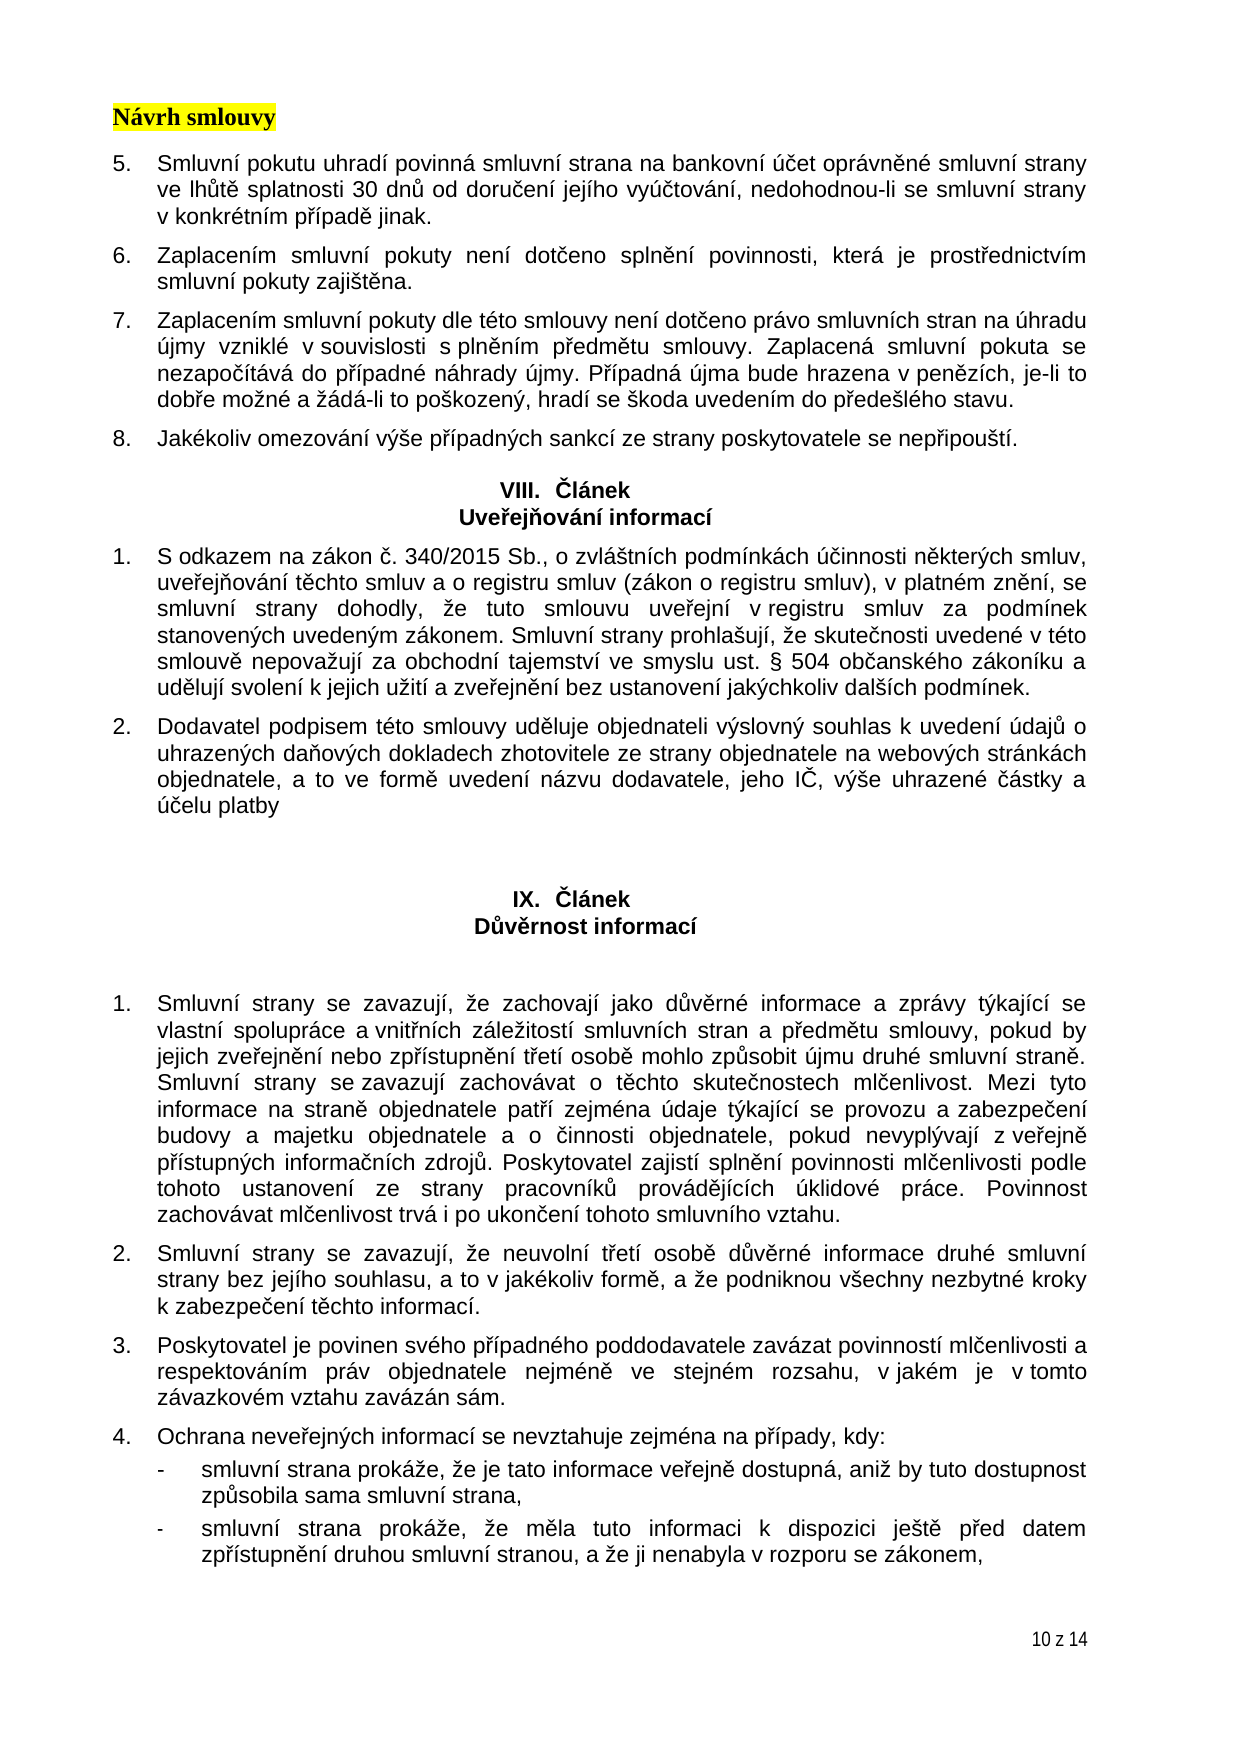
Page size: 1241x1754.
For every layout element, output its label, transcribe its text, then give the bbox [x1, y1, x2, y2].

text - smluvní strana prokáže, že je tato informace veřejně dostupná, aniž by tuto dostupnost způsobila sama smluvní strana, [112, 1456, 1087, 1508]
list Smluvní pokutu uhradí povinná smluvní strana na bankovní účet oprávněné smluvní strany ve lhůtě splatnosti 30 dnů od doručení jejího vyúčtování, nedohodnou-li se smluvní strany v konkrétním případě jinak. [112, 150, 1087, 229]
list Článek [112, 886, 1058, 913]
list Smluvní strany se zavazují, že neuvolní třetí osobě důvěrné informace druhé smluvní strany bez jejího souhlasu, a to v jakékoliv formě, a že podniknou všechny nezbytné kroky k zabezpečení těchto informací. [112, 1240, 1087, 1319]
list Zaplacením smluvní pokuty dle této smlouvy není dotčeno právo smluvních stran na úhradu újmy vzniklé v souvislosti s plněním předmětu smlouvy. Zaplacená smluvní pokuta se nezapočítává do případné náhrady újmy. Případná újma bude hrazena v penězích, je-li to dobře možné a žádá-li to poškozený, hradí se škoda uvedením do předešlého stavu. [112, 307, 1087, 412]
list Poskytovatel je povinen svého případného poddodavatele zavázat povinností mlčenlivosti a respektováním práv objednatele nejméně ve stejném rozsahu, v jakém je v tomto závazkovém vztahu zavázán sám. [112, 1332, 1087, 1411]
list smluvní strana prokáže, že měla tuto informaci k dispozici ještě před datem zpřístupnění druhou smluvní stranou, a že ji nenabyla v rozporu se zákonem, [157, 1515, 1087, 1567]
list S odkazem na zákon č. 340/2015 Sb., o zvláštních podmínkách účinnosti některých smluv, uveřejňování těchto smluv a o registru smluv (zákon o registru smluv), v platném znění, se smluvní strany dohodly, že tuto smlouvu uveřejní v registru smluv za podmínek stanovených uvedeným zákonem. Smluvní strany prohlašují, že skutečnosti uvedené v této smlouvě nepovažují za obchodní tajemství ve smyslu ust. § 504 občanského zákoníku a udělují svolení k jejich užití a zveřejnění bez ustanovení jakýchkoliv dalších podmínek. [112, 543, 1087, 701]
list Zaplacením smluvní pokuty není dotčeno splnění povinnosti, která je prostřednictvím smluvní pokuty zajištěna. [112, 242, 1087, 294]
text Důvěrnost informací [112, 913, 1058, 939]
list Dodavatel podpisem této smlouvy uděluje objednateli výslovný souhlas k uvedení údajů o uhrazených daňových dokladech zhotovitele ze strany objednatele na webových stránkách objednatele, a to ve formě uvedení názvu dodavatele, jeho IČ, výše uhrazené částky a účelu platby [112, 713, 1087, 819]
list Jakékoliv omezování výše případných sankcí ze strany poskytovatele se nepřipouští. [112, 425, 1087, 451]
list Ochrana neveřejných informací se nevztahuje zejména na případy, kdy: [112, 1423, 1087, 1449]
text Uveřejňování informací [112, 504, 1058, 530]
list Smluvní strany se zavazují, že zachovají jako důvěrné informace a zprávy týkající se vlastní spolupráce a vnitřních záležitostí smluvních stran a předmětu smlouvy, pokud by jejich zveřejnění nebo zpřístupnění třetí osobě mohlo způsobit újmu druhé smluvní straně. Smluvní strany se zavazují zachovávat o těchto skutečnostech mlčenlivost. Mezi tyto informace na straně objednatele patří zejména údaje týkající se provozu a zabezpečení budovy a majetku objednatele a o činnosti objednatele, pokud nevyplývají z veřejně přístupných informačních zdrojů. Poskytovatel zajistí splnění povinnosti mlčenlivosti podle tohoto ustanovení ze strany pracovníků provádějících úklidové práce. Povinnost zachovávat mlčenlivost trvá i po ukončení tohoto smluvního vztahu. [112, 990, 1087, 1227]
list Článek [112, 477, 1058, 504]
